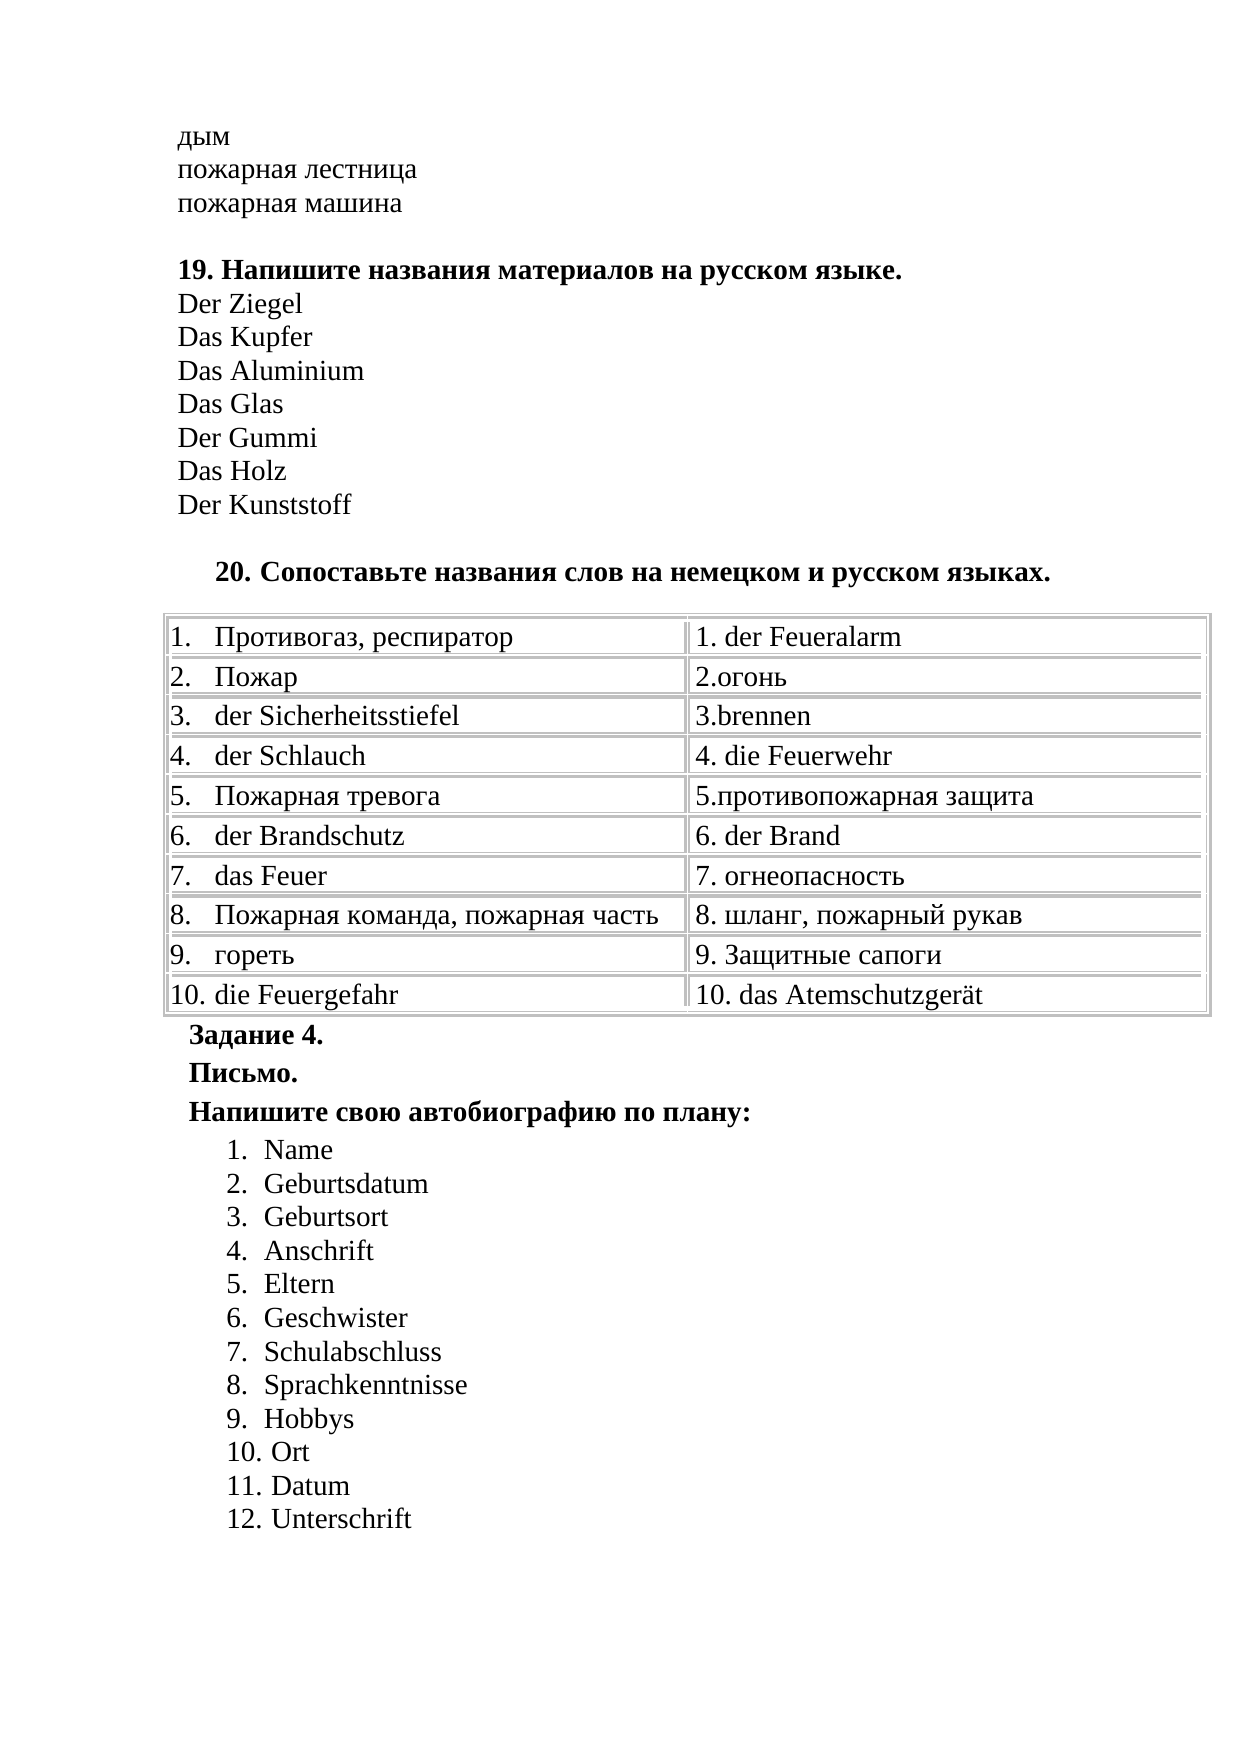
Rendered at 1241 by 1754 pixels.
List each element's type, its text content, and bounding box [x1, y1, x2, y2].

text Der Ziegel [177, 286, 1152, 319]
table_cell 4. die Feuerwehr [687, 732, 1209, 772]
table_cell 3.brennen [687, 692, 1209, 732]
table_cell Пожар [166, 653, 687, 692]
text Das Kupfer [177, 319, 1152, 353]
text Der Gummi [177, 420, 1152, 453]
table_cell das Feuer [166, 851, 687, 891]
text Der Kunststoff [177, 487, 1152, 521]
table_cell 7. огнеопасность [687, 851, 1209, 891]
table_cell der Brandschutz [166, 812, 687, 851]
table_cell гореть [166, 931, 687, 971]
table_cell 10. das Atemschutzgerät [687, 971, 1209, 1011]
text Das Aluminium [177, 353, 1152, 386]
table_cell 5.противопожарная защита [687, 772, 1209, 812]
text 19. Напишите названия материалов на русском языке. [177, 252, 1152, 286]
text Das Holz [177, 453, 1152, 487]
table_cell 9. Защитные сапоги [687, 931, 1209, 971]
text пожарная лестница [177, 152, 1152, 185]
text пожарная машина [177, 185, 1152, 219]
table_header Задание 4. Письмо. Напишите свою автобиографию по плану: Name Geburtsdatum Geburtsort Anschrift Eltern Geschwister Schulabschluss Sprachkenntnisse Hobbys Ort Datum Unterschrift [177, 1017, 1192, 1628]
table_cell 6. der Brand [687, 812, 1209, 851]
table_header 1. der Feueralarm [687, 614, 1209, 652]
text дым [177, 118, 1152, 152]
table_cell der Schlauch [166, 732, 687, 772]
table_cell die Feuergefahr [166, 971, 687, 1011]
list Сопоставьте названия слов на немецком и русском языках. [215, 554, 1152, 588]
table_cell 8. шланг, пожарный рукав [687, 891, 1209, 931]
table_cell Пожарная команда, пожарная часть [166, 891, 687, 931]
table_cell 2.огонь [687, 653, 1209, 692]
table_cell Пожарная тревога [166, 772, 687, 812]
table_cell der Sicherheitsstiefel [166, 692, 687, 732]
table_header Противогаз, респиратор [169, 619, 687, 652]
text Das Glas [177, 386, 1152, 420]
